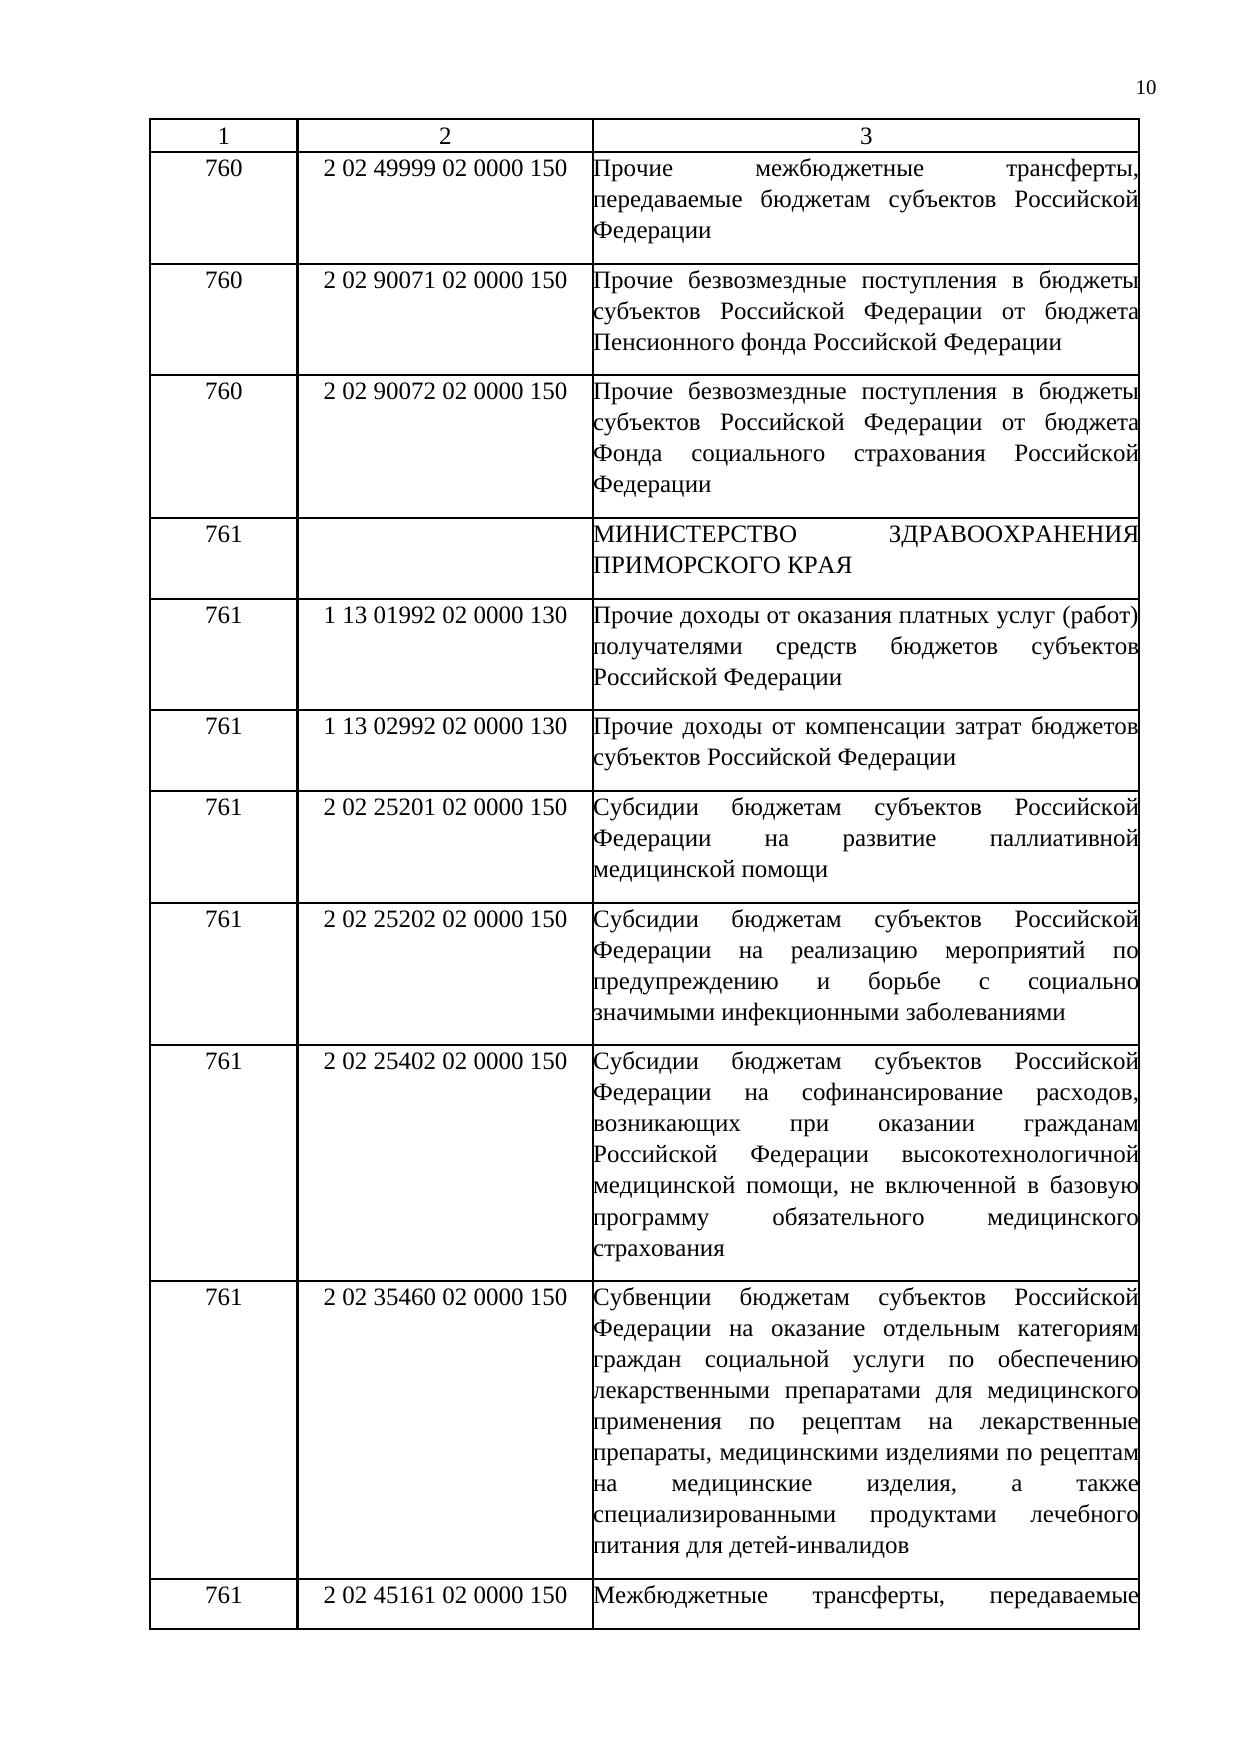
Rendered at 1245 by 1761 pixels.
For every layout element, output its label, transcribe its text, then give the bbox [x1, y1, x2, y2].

table_cell Субсидии бюджетам субъектов Российской Федерации на софинансирование расходов, возникающих при оказании гражданам Российской Федерации высокотехнологичной медицинской помощи, не включенной в базовую программу обязательного медицинского страхования [594, 1046, 1138, 1280]
table_cell 761 [151, 792, 296, 902]
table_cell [594, 1580, 1138, 1628]
table_cell 2 02 45161 02 0000 150 [299, 1580, 592, 1628]
table_cell [299, 519, 592, 598]
table_header 2 [299, 120, 592, 151]
table_cell 761 [151, 1282, 296, 1578]
table_cell 761 [151, 1046, 296, 1280]
table_cell Прочие безвозмездные поступления в бюджеты субъектов Российской Федерации от бюджета Пенсионного фонда Российской Федерации [594, 265, 1138, 374]
table_cell 1 13 02992 02 0000 130 [299, 711, 592, 790]
table_cell Прочие доходы от компенсации затрат бюджетов субъектов Российской Федерации [594, 711, 1138, 790]
table_cell 2 02 35460 02 0000 150 [299, 1282, 592, 1578]
table_cell Прочие безвозмездные поступления в бюджеты субъектов Российской Федерации от бюджета Фонда социального страхования Российской Федерации [594, 376, 1138, 517]
table_cell 761 [151, 600, 296, 709]
table_cell 760 [151, 376, 296, 517]
table_header 3 [594, 120, 1138, 151]
table_cell 761 [151, 519, 296, 598]
table_cell 760 [151, 265, 296, 374]
table_cell Субвенции бюджетам субъектов Российской Федерации на оказание отдельным категориям граждан социальной услуги по обеспечению лекарственными препаратами для медицинского применения по рецептам на лекарственные препараты, медицинскими изделиями по рецептам на медицинские изделия, а также специализированными продуктами лечебного питания для детей-инвалидов [594, 1282, 1138, 1578]
table_cell 2 02 90072 02 0000 150 [299, 376, 592, 517]
table_cell 761 [151, 904, 296, 1044]
table_cell Субсидии бюджетам субъектов Российской Федерации на реализацию мероприятий по предупреждению и борьбе с социально значимыми инфекционными заболеваниями [594, 904, 1138, 1044]
table_cell Прочие доходы от оказания платных услуг (работ) получателями средств бюджетов субъектов Российской Федерации [594, 600, 1138, 709]
table_cell 761 [151, 711, 296, 790]
table_cell Прочие межбюджетные трансферты, передаваемые бюджетам субъектов Российской Федерации [594, 153, 1138, 263]
table_cell 2 02 90071 02 0000 150 [299, 265, 592, 374]
table_header 1 [151, 120, 296, 151]
table_cell МИНИСТЕРСТВО ЗДРАВООХРАНЕНИЯ ПРИМОРСКОГО КРАЯ [594, 519, 1138, 598]
table_cell 2 02 25402 02 0000 150 [299, 1046, 592, 1280]
table_cell 2 02 25201 02 0000 150 [299, 792, 592, 902]
table_cell 760 [151, 153, 296, 263]
table_cell 1 13 01992 02 0000 130 [299, 600, 592, 709]
table_cell 2 02 49999 02 0000 150 [299, 153, 592, 263]
table_cell 2 02 25202 02 0000 150 [299, 904, 592, 1044]
table_cell Субсидии бюджетам субъектов Российской Федерации на развитие паллиативной медицинской помощи [594, 792, 1138, 902]
table_cell 761 [151, 1580, 296, 1628]
